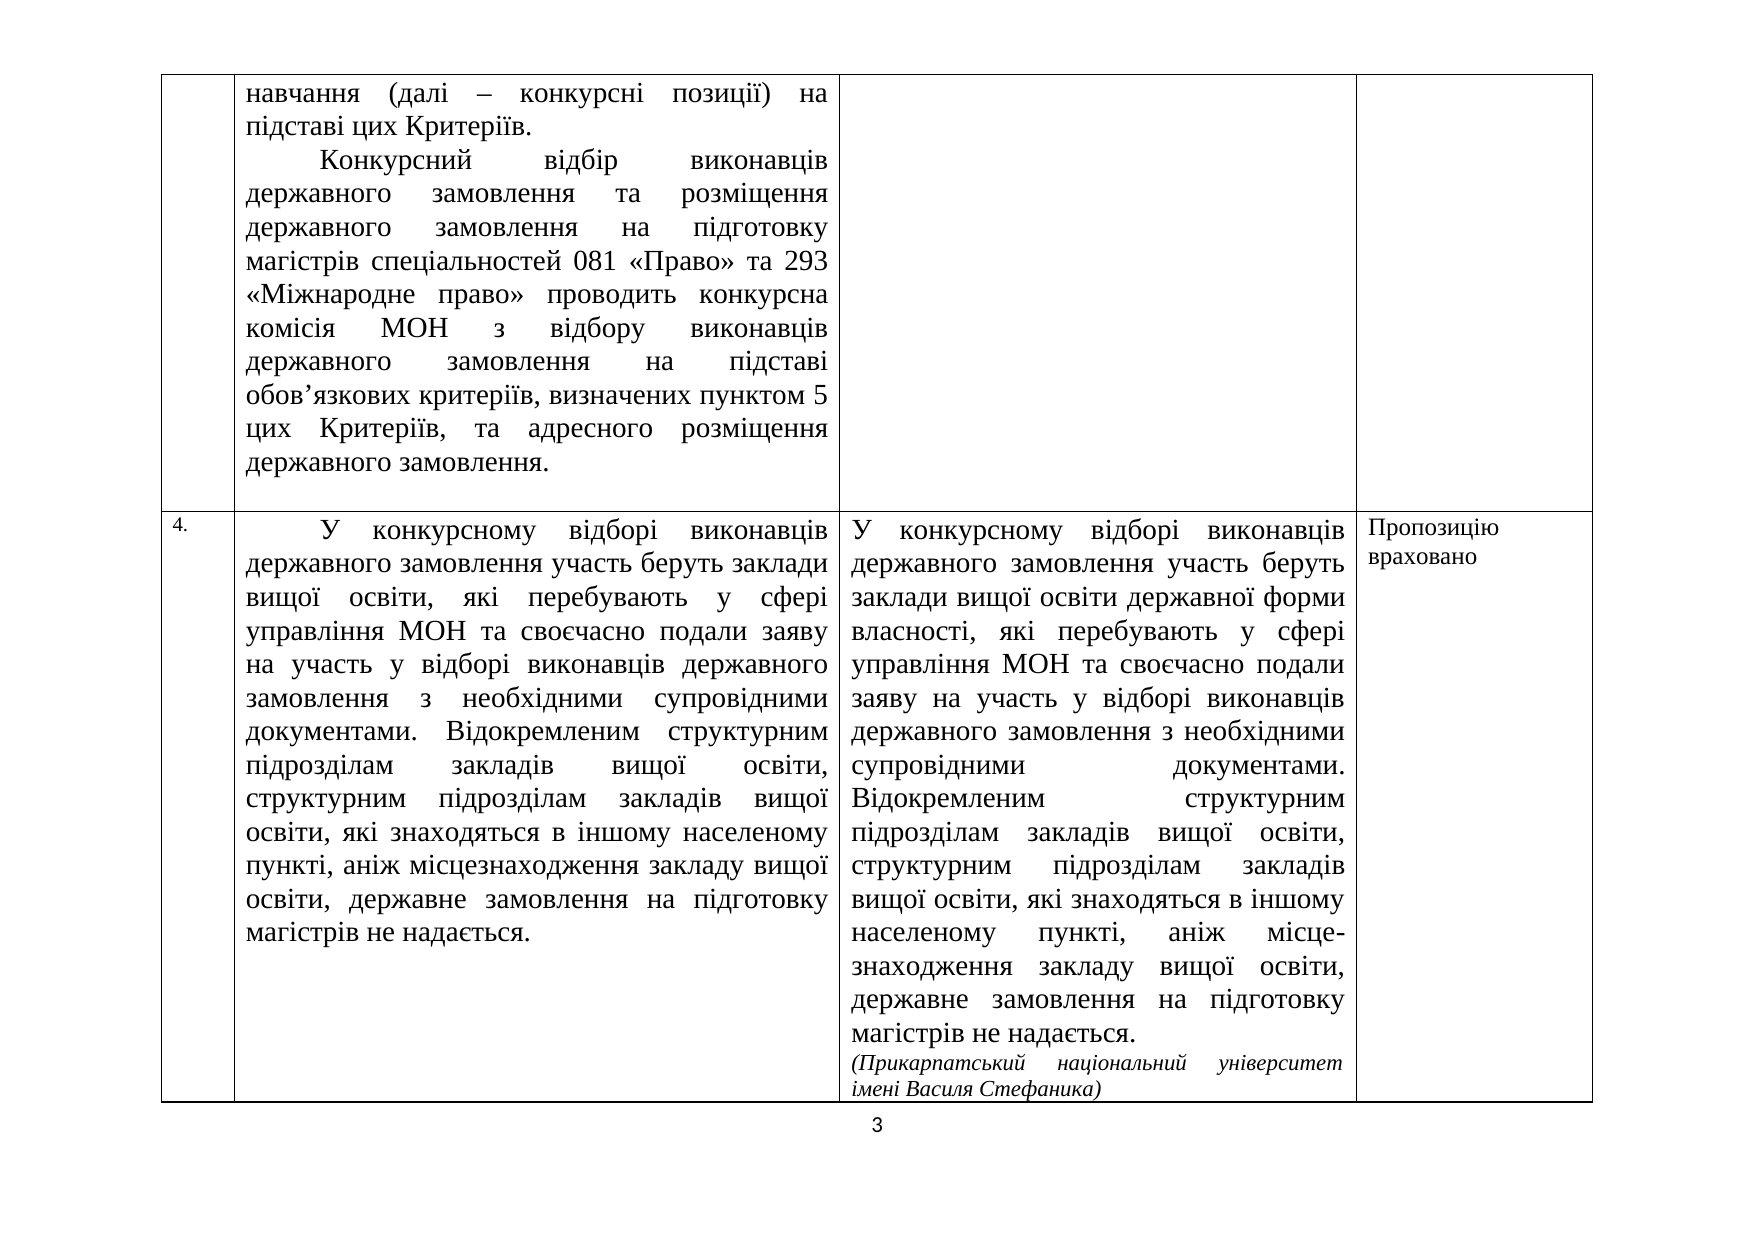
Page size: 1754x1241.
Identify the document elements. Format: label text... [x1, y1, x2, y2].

table_cell У конкурсному відборі виконавців державного замовлення участь беруть заклади вищої освіти державної форми власності, які перебувають у сфері управління МОН та своєчасно подали заяву на участь у відборі виконавців державного замовлення з необхідними супровідними документами. Відокремленим структурним підрозділам закладів вищої освіти, структурним підрозділам закладів вищої освіти, які знаходяться в іншому населеному пункті, аніж місцезнаходження закладу вищої освіти, державне замовлення на підготовку магістрів не надається. (Прикарпатський національний університет імені Василя Стефаника) [840, 512, 1356, 1101]
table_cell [235, 75, 839, 511]
table_cell [162, 512, 234, 1101]
table_cell У конкурсному відборі виконавців державного замовлення участь беруть заклади вищої освіти, які перебувають у сфері управління МОН та своєчасно подали заяву на участь у відборі виконавців державного замовлення з необхідними супровідними документами. Відокремленим структурним підрозділам закладів вищої освіти, структурним підрозділам закладів вищої освіти, які знаходяться в іншому населеному пункті, аніж місцезнаходження закладу вищої освіти, державне замовлення на підготовку магістрів не надається. [235, 512, 839, 1101]
table_cell Пропозицію враховано [1357, 512, 1592, 1101]
table_cell [1357, 75, 1592, 511]
table_cell [162, 75, 234, 511]
table_cell [840, 75, 1356, 511]
